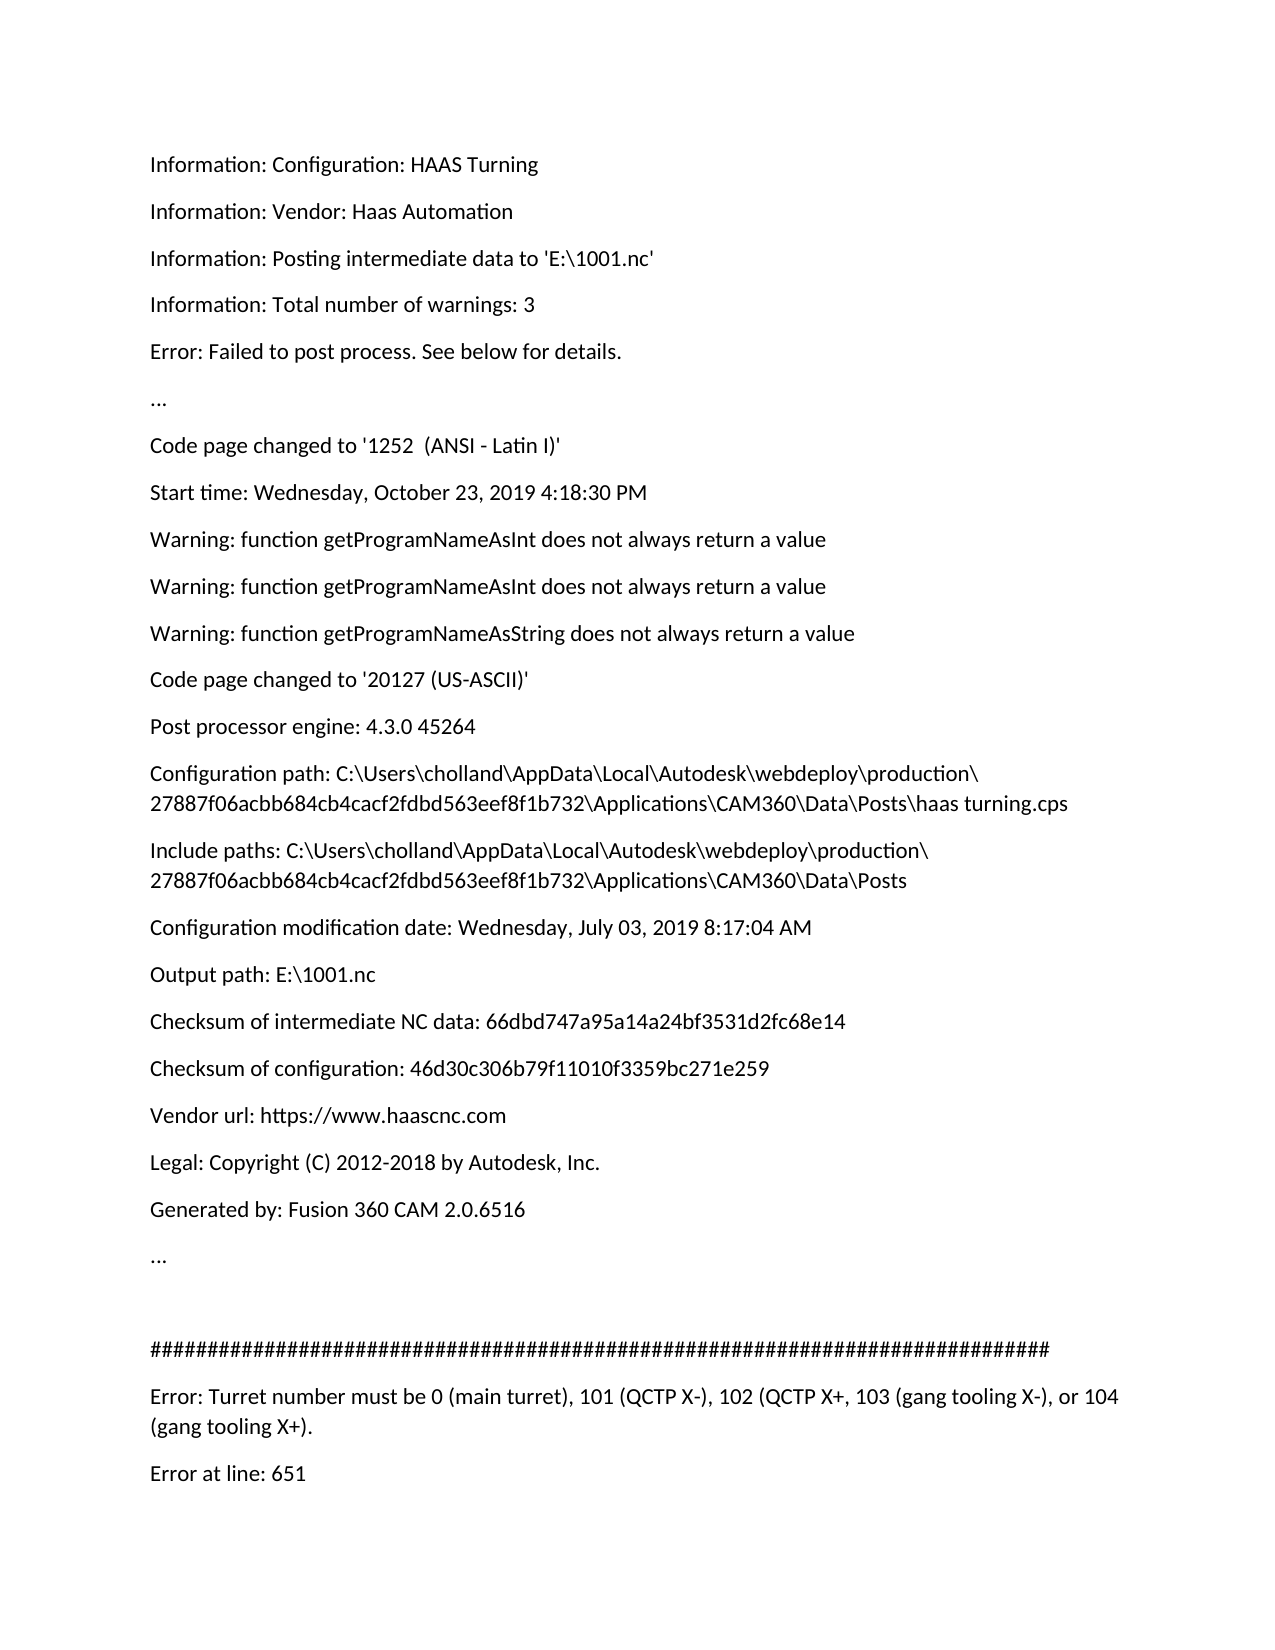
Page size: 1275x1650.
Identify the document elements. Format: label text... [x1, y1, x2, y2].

text Vendor url: https://www.haascnc.com [150, 1101, 1125, 1129]
text Configuration path: C:\Users\cholland\AppData\Local\Autodesk\webdeploy\production\27887f06acbb684cb4cacf2fdbd563eef8f1b732\Applications\CAM360\Data\Posts\haas turning.cps [150, 759, 1125, 818]
text Information: Total number of warnings: 3 [150, 291, 1125, 319]
text Warning: function getProgramNameAsInt does not always return a value [150, 572, 1125, 600]
text Warning: function getProgramNameAsInt does not always return a value [150, 525, 1125, 553]
text Checksum of configuration: 46d30c306b79f11010f3359bc271e259 [150, 1054, 1125, 1082]
text Generated by: Fusion 360 CAM 2.0.6516 [150, 1195, 1125, 1223]
text Error: Failed to post process. See below for details. [150, 337, 1125, 366]
text Configuration modification date: Wednesday, July 03, 2019 8:17:04 AM [150, 913, 1125, 942]
text Include paths: C:\Users\cholland\AppData\Local\Autodesk\webdeploy\production\27887f06acbb684cb4cacf2fdbd563eef8f1b732\Applications\CAM360\Data\Posts [150, 836, 1125, 895]
text Error at line: 651 [150, 1459, 1125, 1487]
text Legal: Copyright (C) 2012-2018 by Autodesk, Inc. [150, 1148, 1125, 1176]
text Start time: Wednesday, October 23, 2019 4:18:30 PM [150, 478, 1125, 506]
text Warning: function getProgramNameAsString does not always return a value [150, 619, 1125, 647]
text ... [150, 1242, 1125, 1270]
text Error: Turret number must be 0 (main turret), 101 (QCTP X-), 102 (QCTP X+, 103 (gang tooling X-), or 104 (gang tooling X+). [150, 1382, 1125, 1441]
text Information: Posting intermediate data to 'E:\1001.nc' [150, 244, 1125, 272]
text Output path: E:\1001.nc [150, 960, 1125, 988]
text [150, 1335, 1125, 1363]
text Code page changed to '1252 (ANSI - Latin I)' [150, 431, 1125, 459]
text ... [150, 384, 1125, 412]
text Code page changed to '20127 (US-ASCII)' [150, 666, 1125, 694]
text Checksum of intermediate NC data: 66dbd747a95a14a24bf3531d2fc68e14 [150, 1007, 1125, 1035]
text Information: Vendor: Haas Automation [150, 197, 1125, 225]
text Post processor engine: 4.3.0 45264 [150, 712, 1125, 741]
text Information: Configuration: HAAS Turning [150, 150, 1125, 178]
